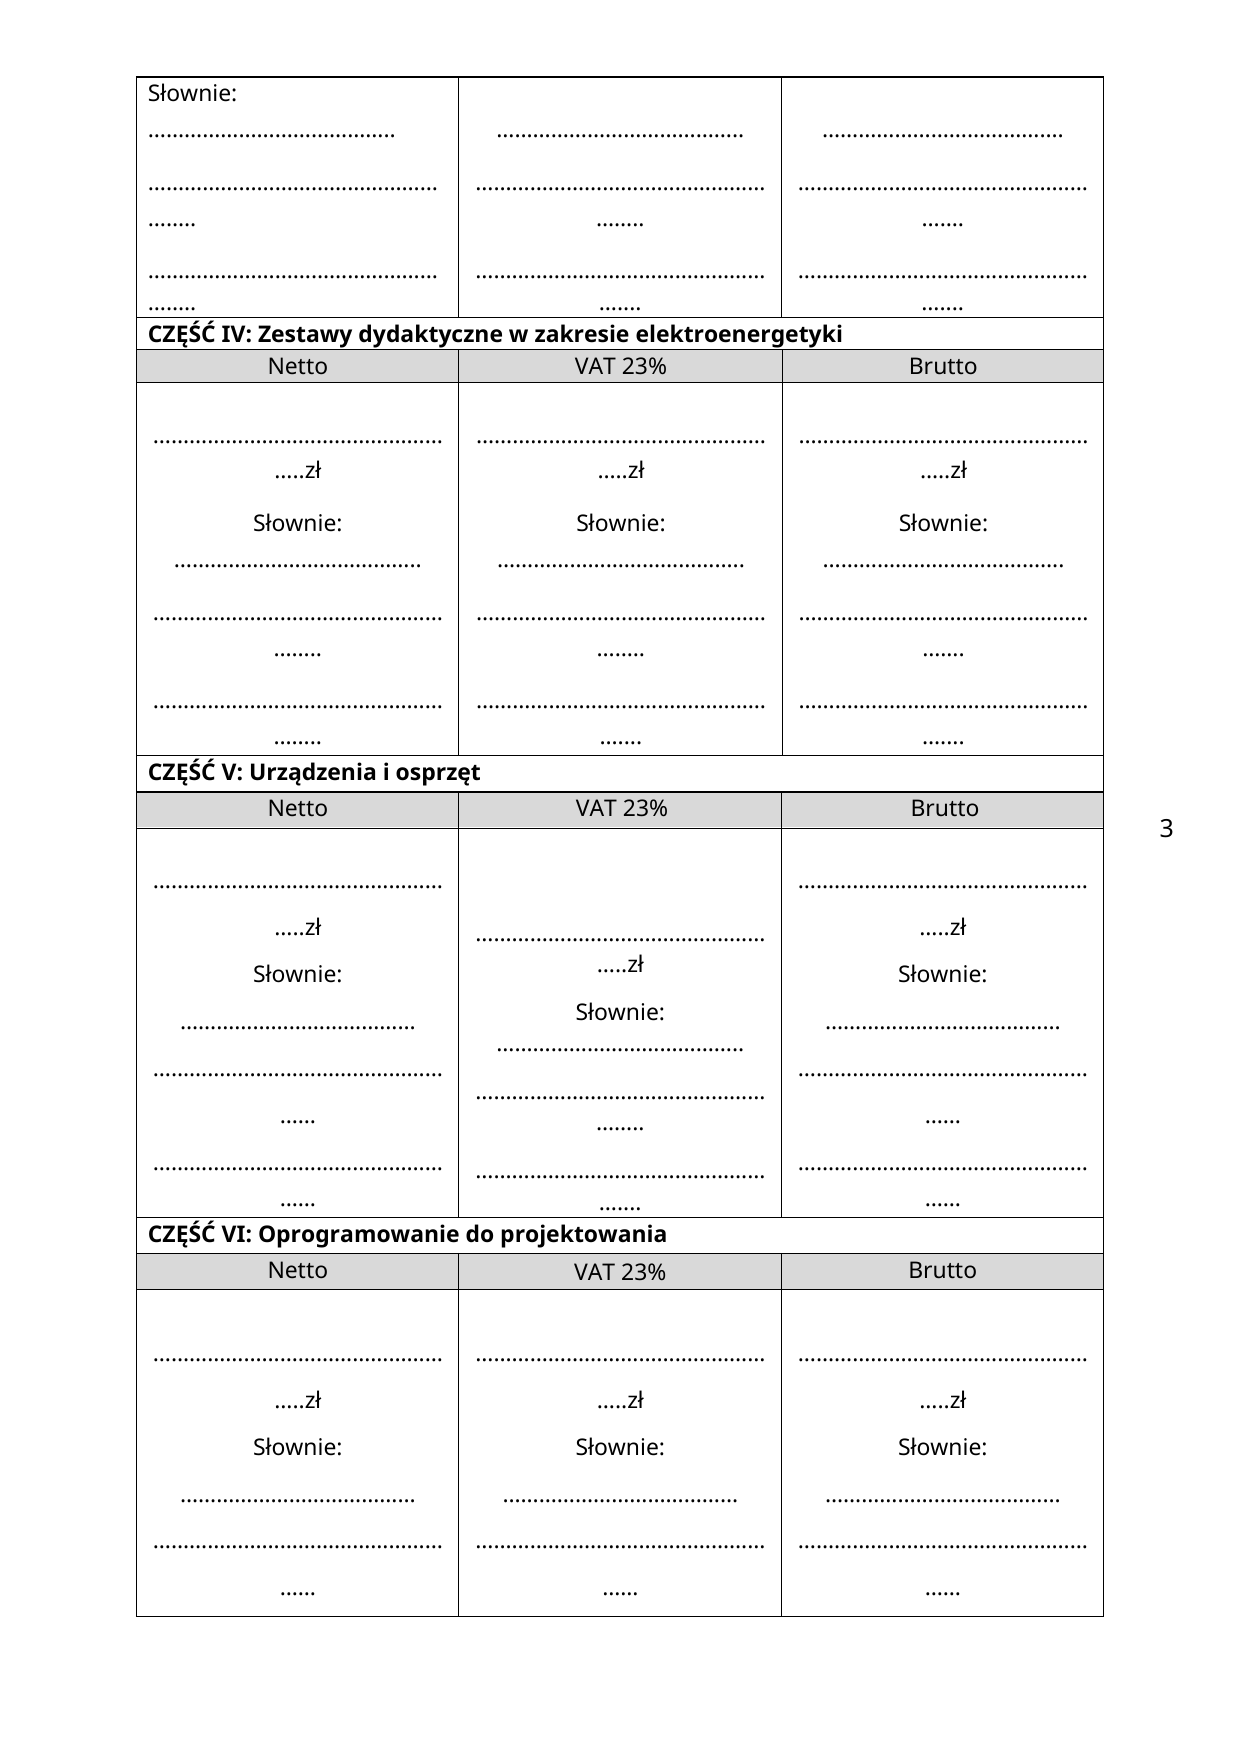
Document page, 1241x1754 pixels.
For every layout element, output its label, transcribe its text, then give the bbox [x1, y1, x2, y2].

table_cell Brutto [782, 793, 1103, 827]
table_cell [782, 1290, 1103, 1616]
table_cell CZĘŚĆ VI: Oprogramowanie do projektowania [137, 1218, 1103, 1253]
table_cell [459, 1290, 781, 1616]
table_cell CZĘŚĆ V: Urządzenia i osprzęt [137, 756, 1103, 791]
table_cell Brutto [783, 350, 1103, 382]
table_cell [137, 1290, 458, 1616]
table_cell ……………………………………………..zł Słownie:………………………………….. ……………………………………………….. …………………………………………….... [459, 383, 782, 755]
table_cell Netto [137, 1254, 458, 1289]
table_cell Brutto [782, 1254, 1103, 1289]
table_cell ……………………………………………..zł Słownie:………………………………….. ……………………………………………….. …………………………………………….... [459, 829, 781, 1217]
table_cell Netto [137, 350, 458, 382]
table_cell ……………………………………………..zł Słownie:………………………………… ……………………………………………… ……………………………………………… [782, 829, 1103, 1217]
table_cell VAT 23% [459, 793, 781, 827]
table_cell VAT 23% [459, 1254, 781, 1289]
table_cell ……………………………………………..zł Słownie: …………………………………. ………………………………………………. …………………………………………….... [783, 383, 1103, 755]
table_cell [459, 78, 781, 317]
table_cell VAT 23% [459, 350, 782, 382]
table_cell ……………………………………………..zł Słownie:………………………………….. ……………………………………………….. ……………………………………………….. [137, 383, 458, 755]
table_cell CZĘŚĆ IV: Zestawy dydaktyczne w zakresie elektroenergetyki [137, 318, 1103, 349]
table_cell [782, 78, 1103, 317]
table_cell Netto [137, 793, 458, 827]
table_cell ……………………………………………..zł Słownie:………………………………… ……………………………………………… ……………………………………………… [137, 829, 458, 1217]
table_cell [137, 78, 458, 317]
